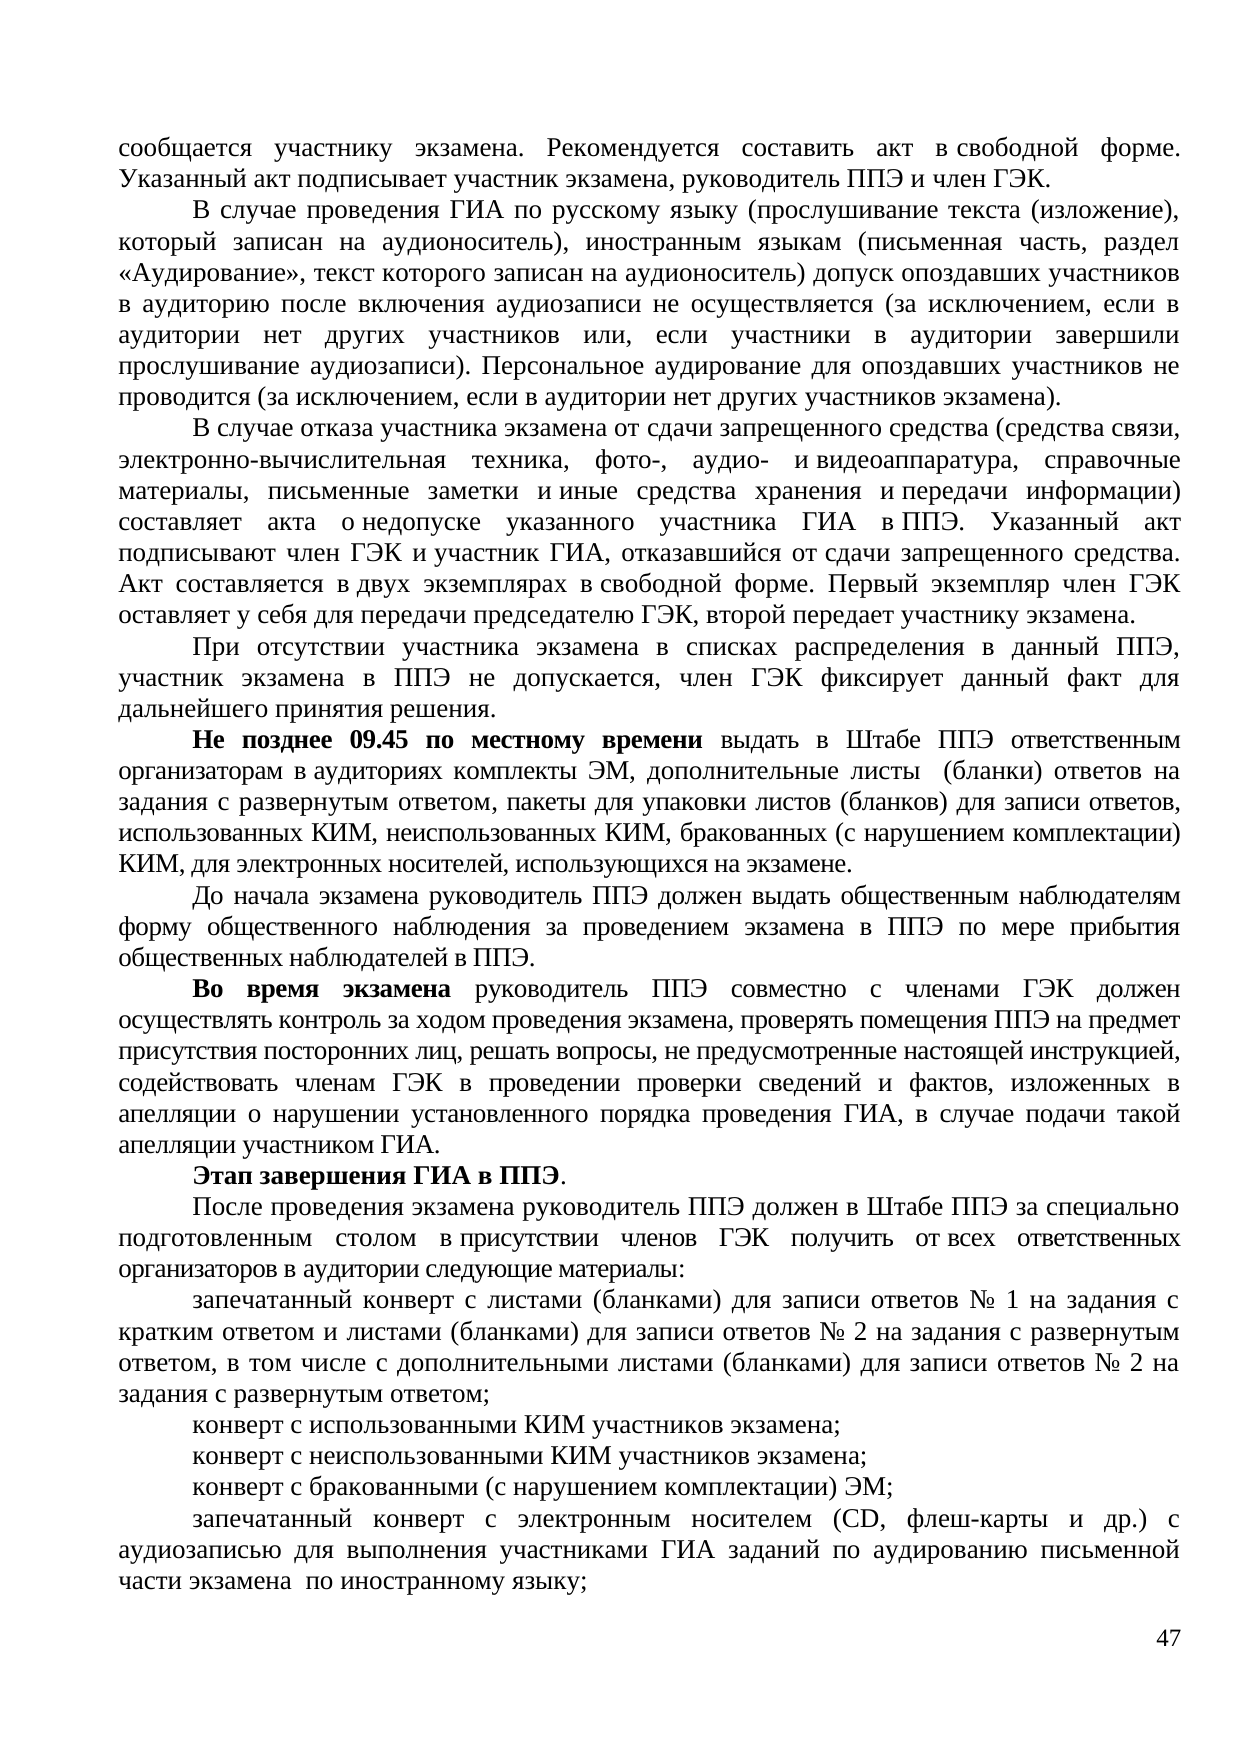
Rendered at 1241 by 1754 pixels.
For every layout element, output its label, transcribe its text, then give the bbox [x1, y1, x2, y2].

text конверт с неиспользованными КИМ участников экзамена; [118, 1439, 1181, 1471]
text запечатанный конверт с электронным носителем (CD, флеш-карты и др.) с аудиозаписью для выполнения участниками ГИА заданий по аудированию письменной части экзамена по иностранному языку; [118, 1502, 1181, 1595]
text После проведения экзамена руководитель ППЭ должен в Штабе ППЭ за специально подготовленным столом в присутствии членов ГЭК получить от всех ответственных организаторов в аудитории следующие материалы: [118, 1190, 1181, 1284]
text В случае отказа участника экзамена от сдачи запрещенного средства (средства связи, электронно-вычислительная техника, фото-, аудио- и видеоаппаратура, справочные материалы, письменные заметки и иные средства хранения и передачи информации) составляет акта о недопуске указанного участника ГИА в ППЭ. Указанный акт подписывают член ГЭК и участник ГИА, отказавшийся от сдачи запрещенного средства. Акт составляется в двух экземплярах в свободной форме. Первый экземпляр член ГЭК оставляет у себя для передачи председателю ГЭК, второй передает участнику экзамена. [118, 412, 1181, 629]
text Этап завершения ГИА в ППЭ. [118, 1159, 1181, 1190]
text конверт с бракованными (с нарушением комплектации) ЭМ; [118, 1471, 1181, 1502]
text В случае проведения ГИА по русскому языку (прослушивание текста (изложение), который записан на аудионоситель), иностранным языкам (письменная часть, раздел «Аудирование», текст которого записан на аудионоситель) допуск опоздавших участников в аудиторию после включения аудиозаписи не осуществляется (за исключением, если в аудитории нет других участников или, если участники в аудитории завершили прослушивание аудиозаписи). Персональное аудирование для опоздавших участников не проводится (за исключением, если в аудитории нет других участников экзамена). [118, 193, 1181, 412]
text До начала экзамена руководитель ППЭ должен выдать общественным наблюдателям форму общественного наблюдения за проведением экзамена в ППЭ по мере прибытия общественных наблюдателей в ППЭ. [118, 879, 1181, 972]
text конверт с использованными КИМ участников экзамена; [118, 1408, 1181, 1439]
text Во время экзамена руководитель ППЭ совместно с членами ГЭК должен осуществлять контроль за ходом проведения экзамена, проверять помещения ППЭ на предмет присутствия посторонних лиц, решать вопросы, не предусмотренные настоящей инструкцией, содействовать членам ГЭК в проведении проверки сведений и фактов, изложенных в апелляции о нарушении установленного порядка проведения ГИА, в случае подачи такой апелляции участником ГИА. [118, 972, 1181, 1159]
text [118, 131, 1181, 193]
text При отсутствии участника экзамена в списках распределения в данный ППЭ, участник экзамена в ППЭ не допускается, член ГЭК фиксирует данный факт для дальнейшего принятия решения. [118, 629, 1181, 723]
text запечатанный конверт с листами (бланками) для записи ответов № 1 на задания с кратким ответом и листами (бланками) для записи ответов № 2 на задания с развернутым ответом, в том числе с дополнительными листами (бланками) для записи ответов № 2 на задания с развернутым ответом; [118, 1284, 1181, 1408]
text Не позднее 09.45 по местному времени выдать в Штабе ППЭ ответственным организаторам в аудиториях комплекты ЭМ, дополнительные листы (бланки) ответов на задания с развернутым ответом, пакеты для упаковки листов (бланков) для записи ответов, использованных КИМ, неиспользованных КИМ, бракованных (с нарушением комплектации) КИМ, для электронных носителей, использующихся на экзамене. [118, 723, 1181, 879]
